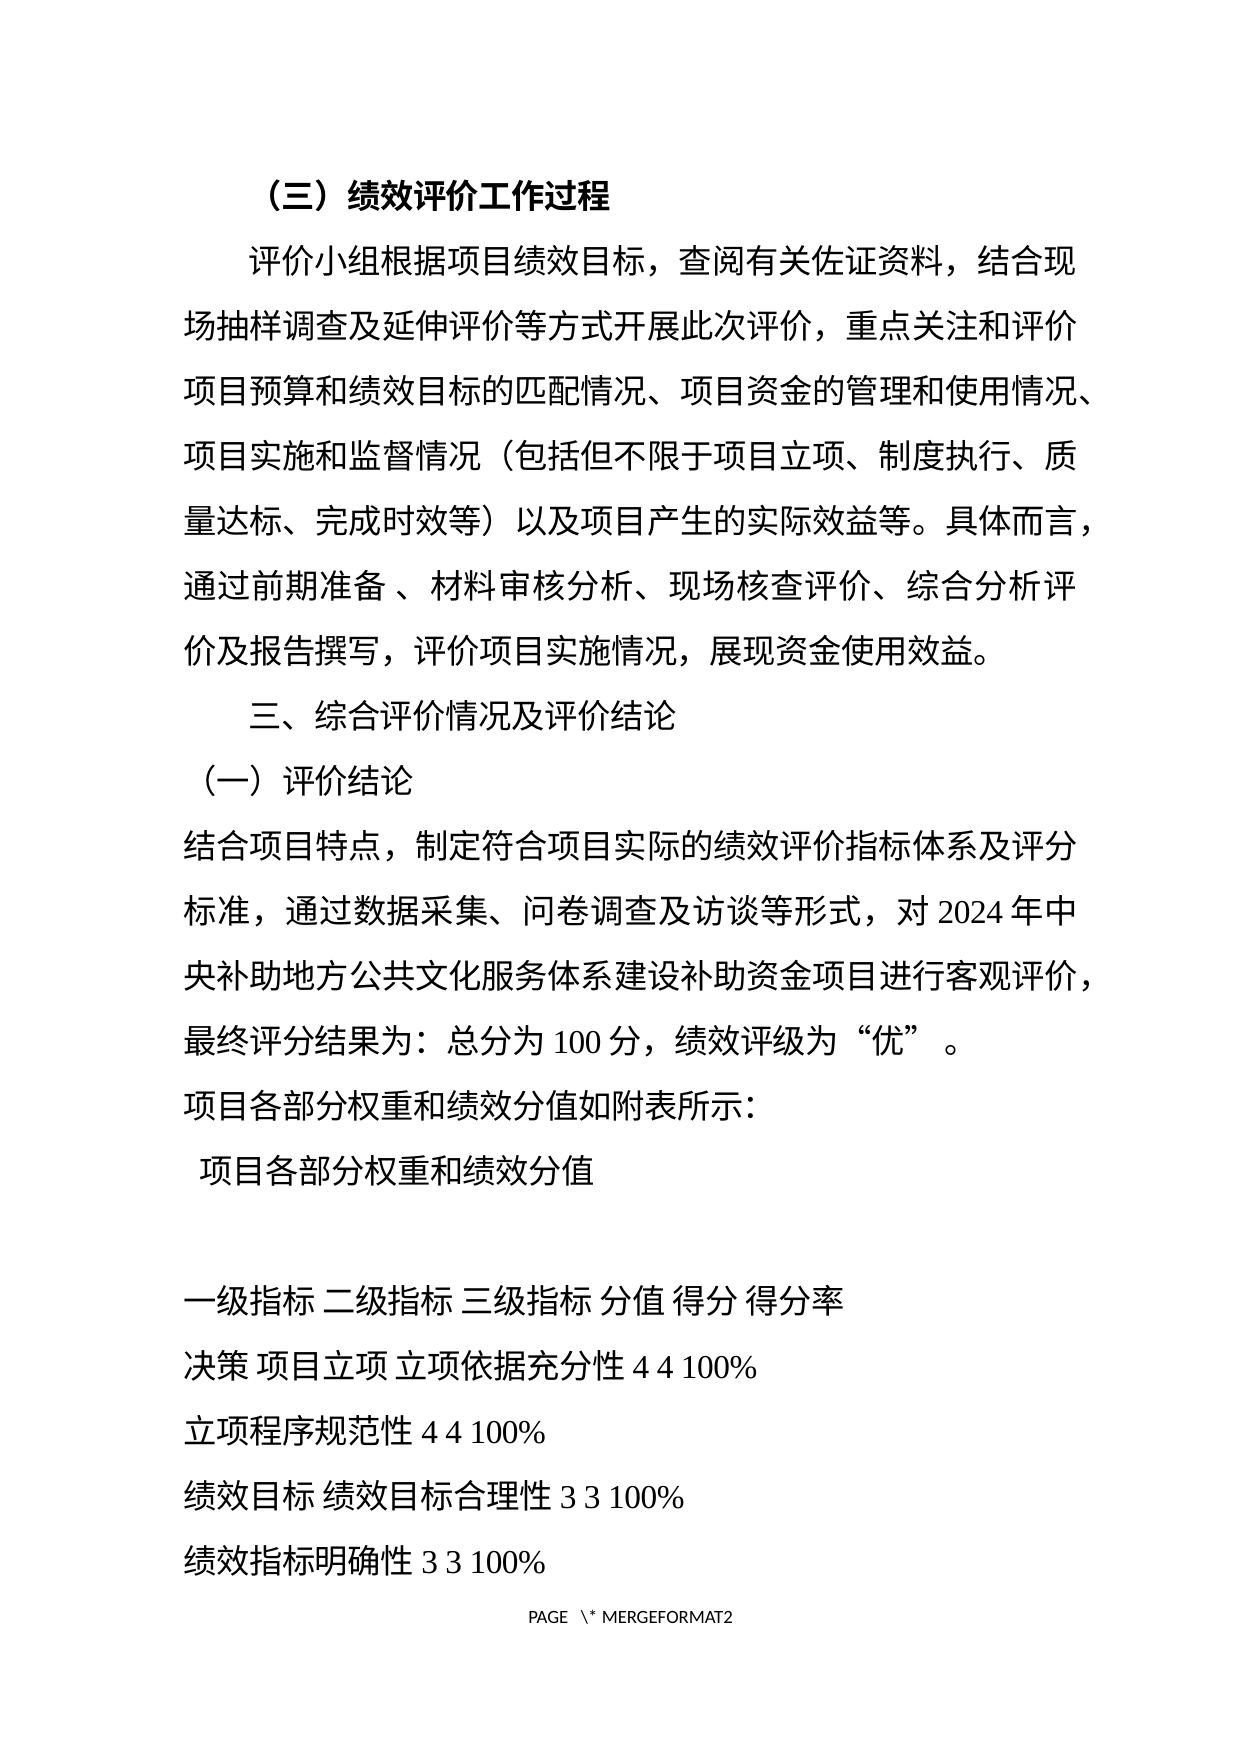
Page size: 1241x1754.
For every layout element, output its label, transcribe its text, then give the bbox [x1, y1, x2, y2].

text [183, 1202, 1078, 1592]
text 评价小组根据项目绩效目标，查阅有关佐证资料，结合现场抽样调查及延伸评价等方式开展此次评价，重点关注和评价项目预算和绩效目标的匹配情况、项目资金的管理和使用情况、项目实施和监督情况（包括但不限于项目立项、制度执行、质量达标、完成时效等）以及项目产生的实际效益等。具体而言，通过前期准备 、材料审核分析、现场核查评价、综合分析评价及报告撰写，评价项目实施情况，展现资金使用效益。 [183, 227, 1078, 682]
text （三）绩效评价工作过程 [183, 162, 1078, 227]
text 三、综合评价情况及评价结论 [183, 682, 1078, 747]
